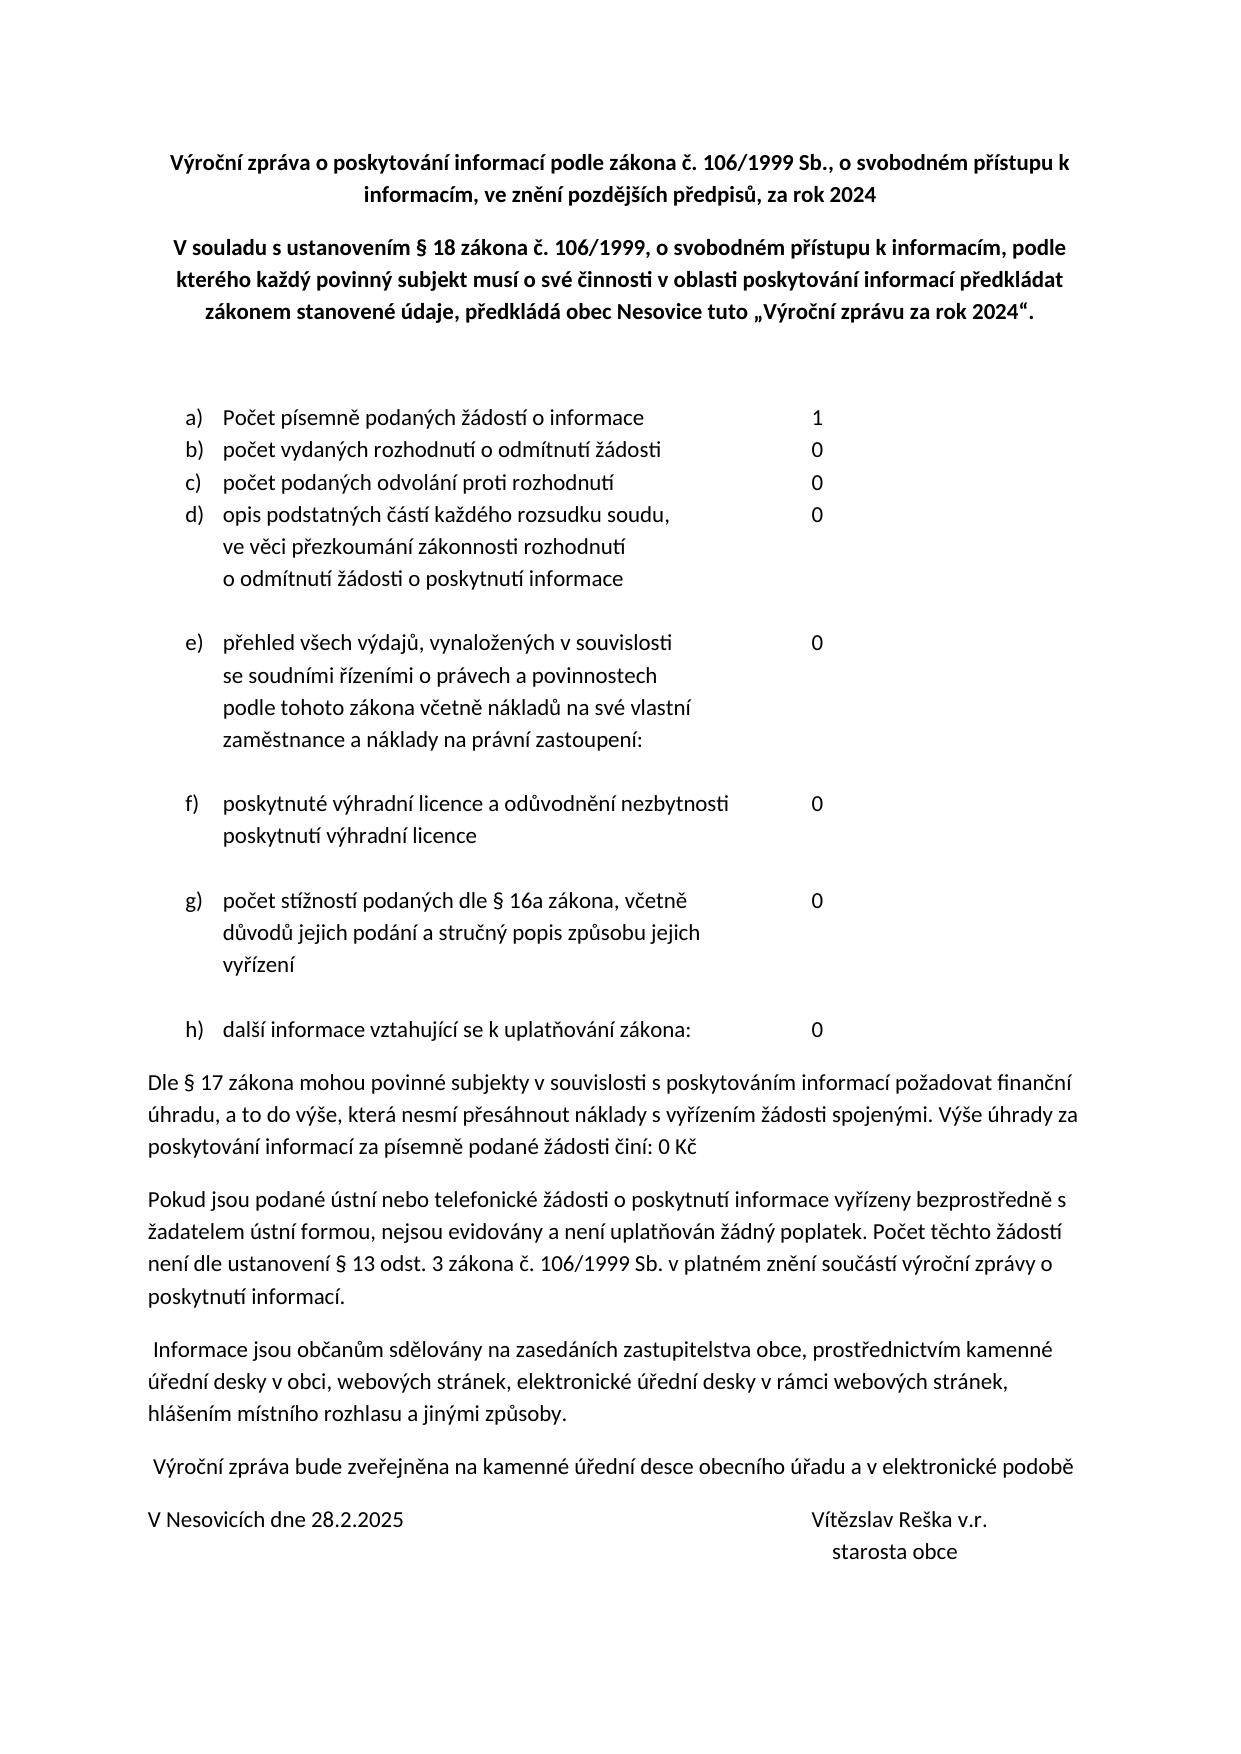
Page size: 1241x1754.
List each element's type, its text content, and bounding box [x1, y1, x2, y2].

list přehled všech výdajů, vynaložených v souvislosti 0 [185, 628, 1093, 657]
text starosta obce [148, 1537, 1093, 1565]
text Výroční zpráva o poskytování informací podle zákona č. 106/1999 Sb., o svobodném přístupu k informacím, ve znění pozdějších předpisů, za rok 2024 [148, 148, 1093, 208]
text V Nesovicích dne 28.2.2025 Vítězslav Reška v.r. [148, 1505, 1093, 1533]
list zaměstnance a náklady na právní zastoupení: [223, 725, 1093, 753]
list vyřízení [223, 950, 1093, 978]
list počet podaných odvolání proti rozhodnutí 0 [185, 468, 1093, 496]
text Informace jsou občanům sdělovány na zasedáních zastupitelstva obce, prostřednictvím kamenné úřední desky v obci, webových stránek, elektronické úřední desky v rámci webových stránek, hlášením místního rozhlasu a jinými způsoby. [148, 1335, 1093, 1427]
list se soudními řízeními o právech a povinnostech [223, 661, 1093, 689]
list poskytnuté výhradní licence a odůvodnění nezbytnosti 0 [185, 789, 1093, 817]
list Počet písemně podaných žádostí o informace 1 [185, 403, 1093, 431]
list počet vydaných rozhodnutí o odmítnutí žádosti 0 [185, 435, 1093, 463]
list poskytnutí výhradní licence [223, 822, 1093, 850]
list podle tohoto zákona včetně nákladů na své vlastní [223, 693, 1093, 721]
list další informace vztahující se k uplatňování zákona: 0 [185, 1015, 1093, 1043]
list počet stížností podaných dle § 16a zákona, včetně 0 [185, 886, 1093, 914]
text Pokud jsou podané ústní nebo telefonické žádosti o poskytnutí informace vyřízeny bezprostředně s žadatelem ústní formou, nejsou evidovány a není uplatňován žádný poplatek. Počet těchto žádostí není dle ustanovení § 13 odst. 3 zákona č. 106/1999 Sb. v platném znění součástí výroční zprávy o poskytnutí informací. [148, 1185, 1093, 1310]
text Výroční zpráva bude zveřejněna na kamenné úřední desce obecního úřadu a v elektronické podobě [148, 1452, 1093, 1480]
list důvodů jejich podání a stručný popis způsobu jejich [223, 918, 1093, 946]
list opis podstatných částí každého rozsudku soudu, 0 [185, 500, 1093, 528]
text V souladu s ustanovením § 18 zákona č. 106/1999, o svobodném přístupu k informacím, podle kterého každý povinný subjekt musí o své činnosti v oblasti poskytování informací předkládat zákonem stanovené údaje, předkládá obec Nesovice tuto „Výroční zprávu za rok 2024“. [148, 233, 1093, 325]
list ve věci přezkoumání zákonnosti rozhodnutí [223, 532, 1093, 560]
list o odmítnutí žádosti o poskytnutí informace [223, 564, 1093, 592]
text Dle § 17 zákona mohou povinné subjekty v souvislosti s poskytováním informací požadovat finanční úhradu, a to do výše, která nesmí přesáhnout náklady s vyřízením žádosti spojenými. Výše úhrady za poskytování informací za písemně podané žádosti činí: 0 Kč [148, 1068, 1093, 1160]
